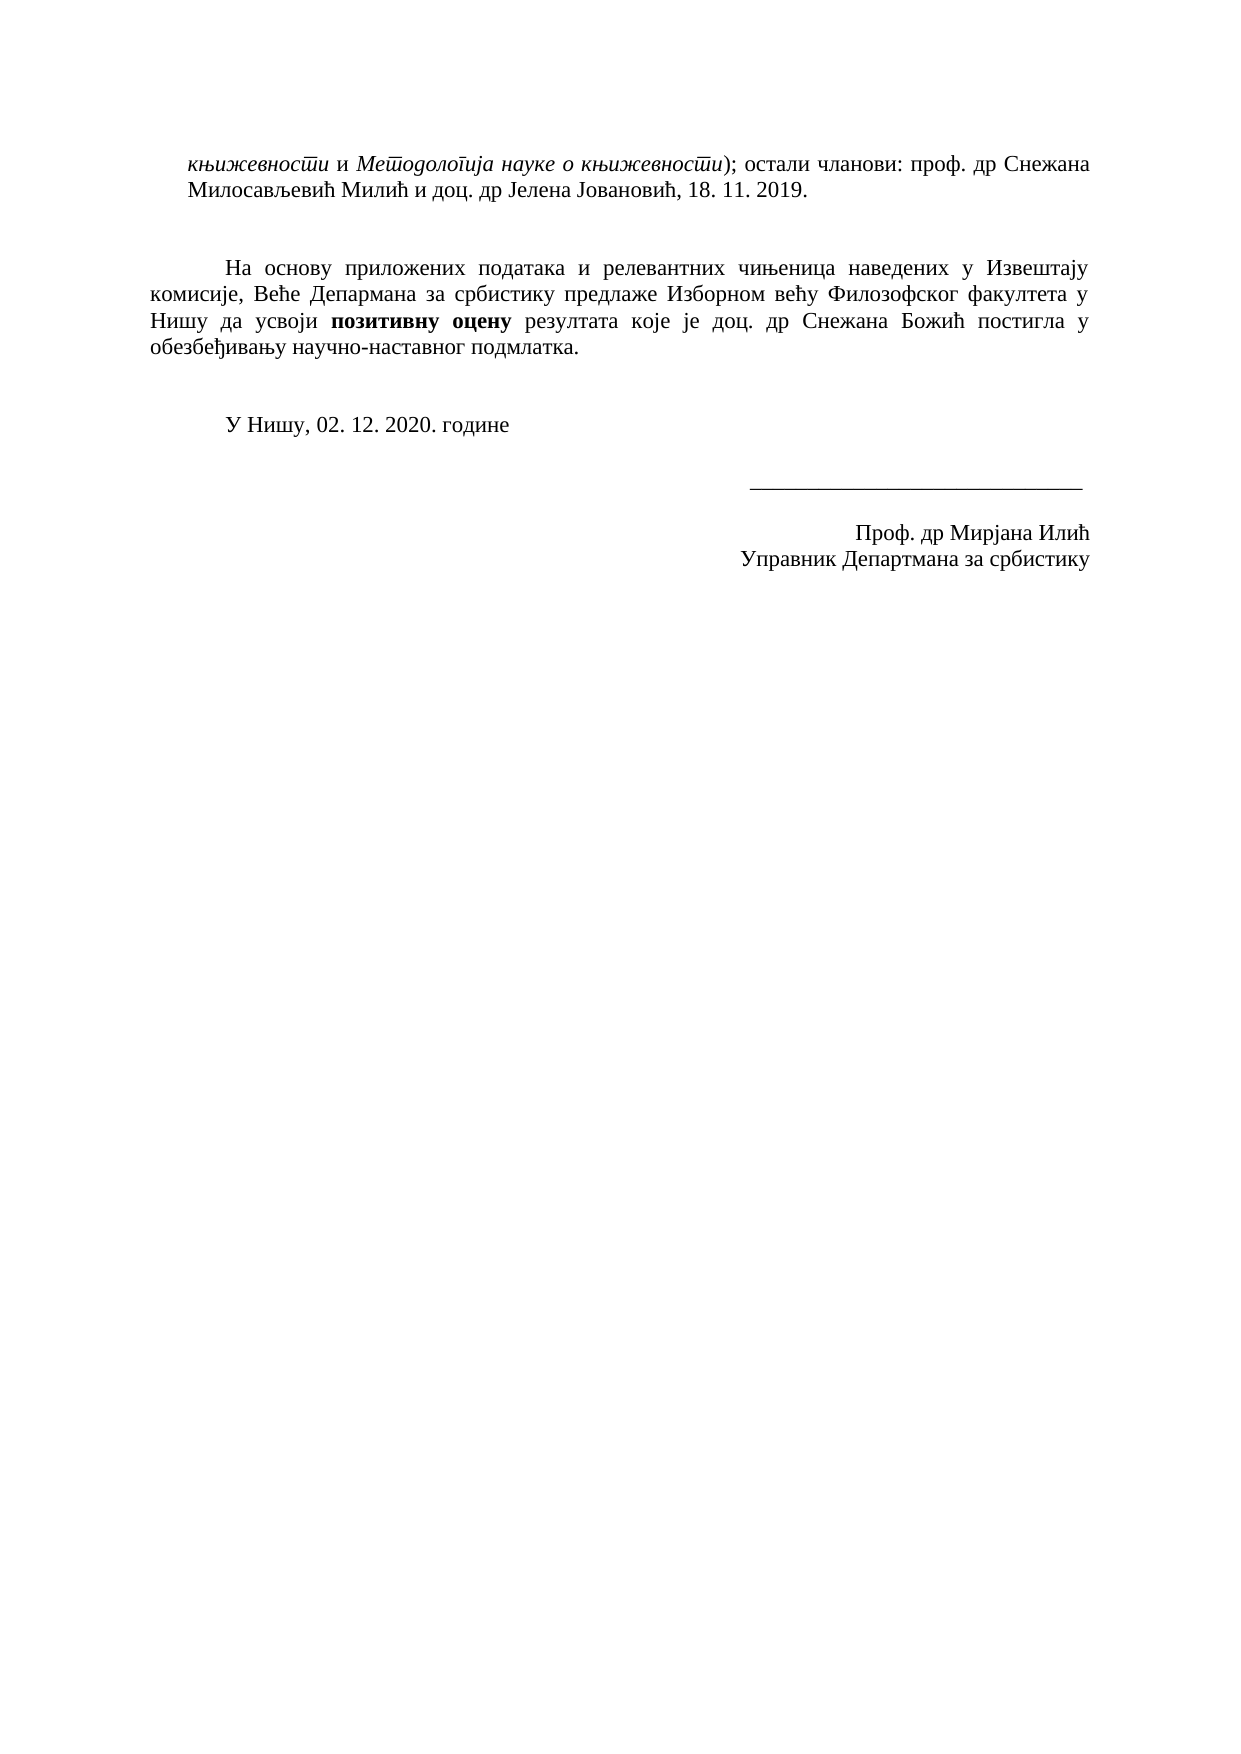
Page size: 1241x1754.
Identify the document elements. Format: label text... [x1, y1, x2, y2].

text Управник Департмана за србистику [150, 545, 1090, 571]
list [150, 150, 1090, 203]
text На основу приложених података и релевантних чињеница наведених у Извештају комисије, Веће Депармана за србистику предлаже Изборном већу Филозофског факултета у Нишу да усвоји позитивну оцену резултата које је доц. др Снежана Божић постигла у обезбеђивању научно-наставног подмлатка. [150, 254, 1090, 359]
text У Нишу, 02. 12. 2020. године [150, 411, 1090, 437]
text Проф. др Мирјана Илић [150, 519, 1090, 545]
text _____________________________ [750, 437, 1090, 492]
